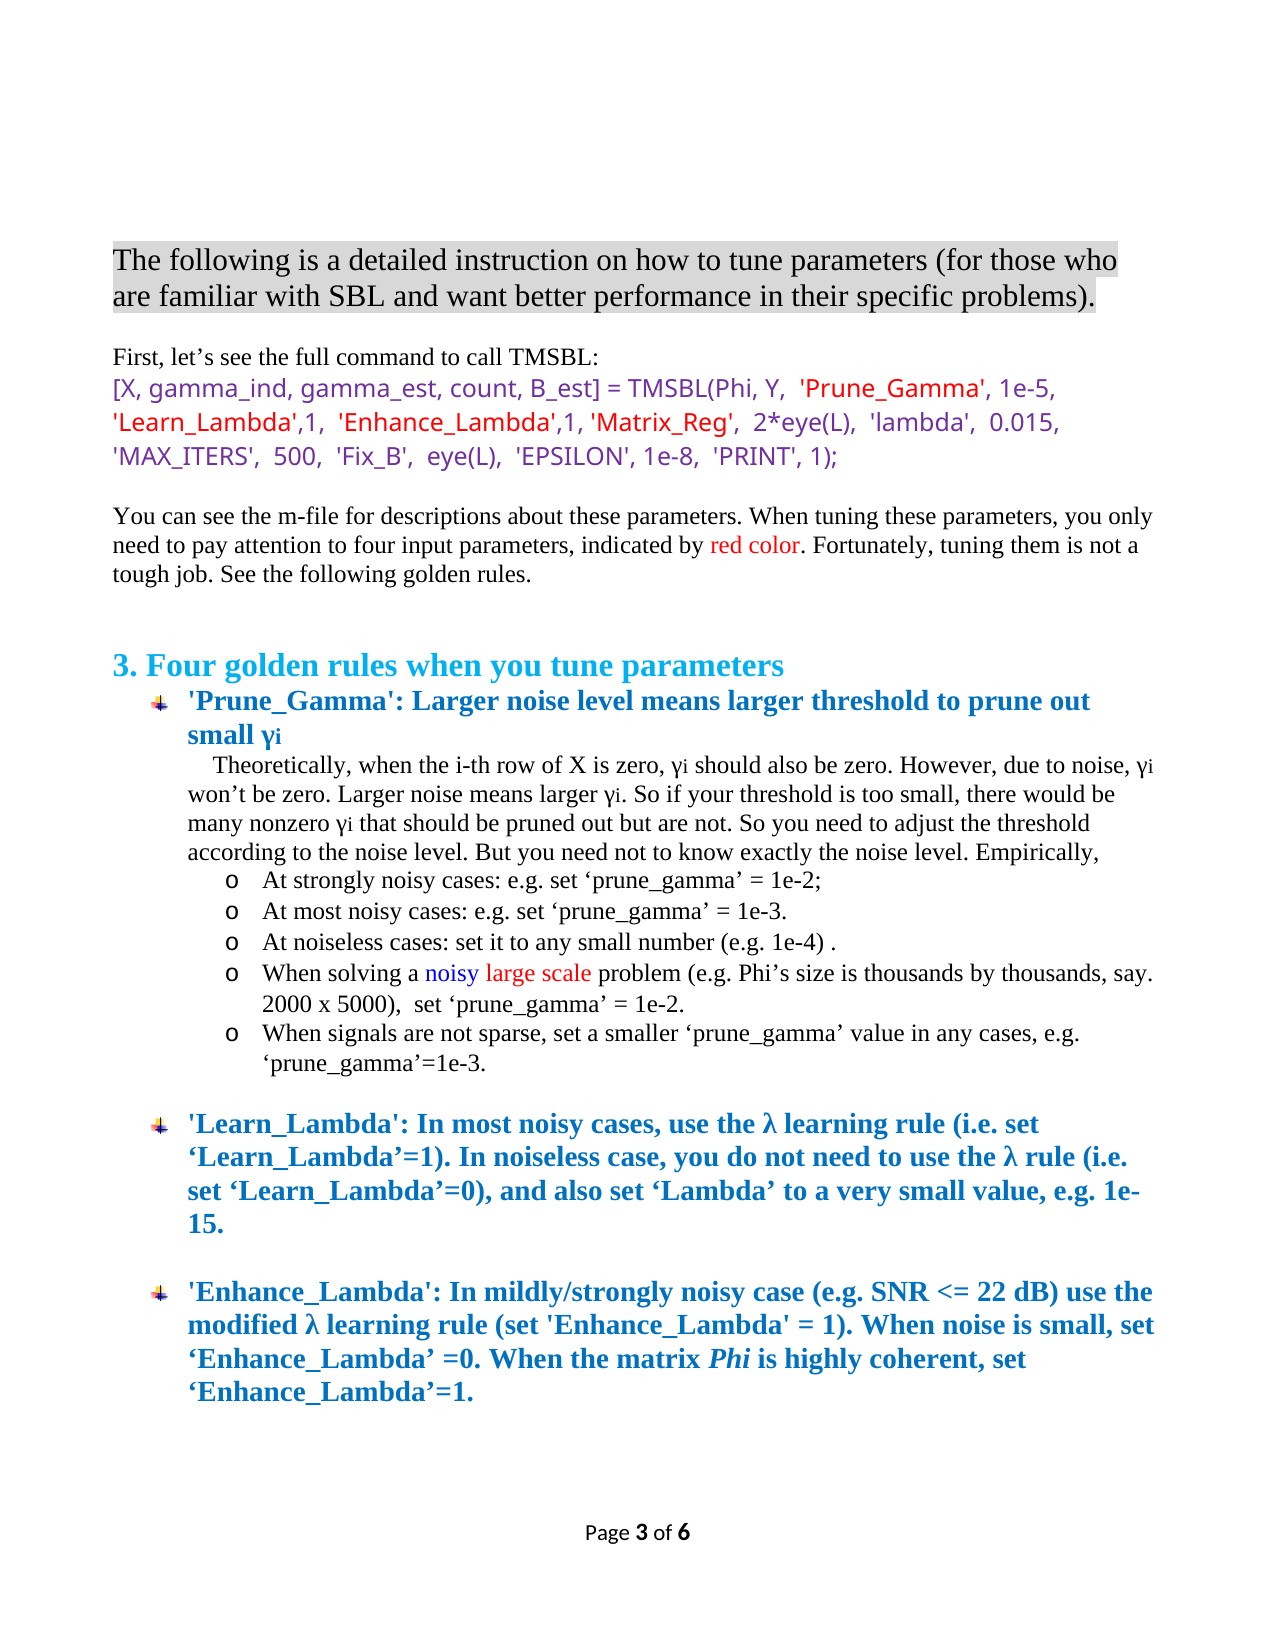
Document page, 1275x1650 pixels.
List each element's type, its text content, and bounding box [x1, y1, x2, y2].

text [X, gamma_ind, gamma_est, count, B_est] = TMSBL(Phi, Y, 'Prune_Gamma', 1e-5, 'Learn_Lambda',1, 'Enhance_Lambda',1, 'Matrix_Reg', 2*eye(L), 'lambda', 0.015, 'MAX_ITERS', 500, 'Fix_B', eye(L), 'EPSILON', 1e-8, 'PRINT', 1); [112, 370, 1162, 473]
list When solving a noisy large scale problem (e.g. Phi’s size is thousands by thousands, say. 2000 x 5000), set ‘prune_gamma’ = 1e-2. [224, 958, 1162, 1018]
picture [151, 694, 168, 711]
text Theoretically, when the i-th row of X is zero, γi should also be zero. However, due to noise, γi won’t be zero. Larger noise means larger γi. So if your threshold is too small, there would be many nonzero γi that should be pruned out but are not. So you need to adjust the threshold according to the noise level. But you need not to know exactly the noise level. Empirically, [187, 751, 1162, 866]
list When signals are not sparse, set a smaller ‘prune_gamma’ value in any cases, e.g. ‘prune_gamma’=1e-3. [224, 1018, 1162, 1077]
list 'Enhance_Lambda': In mildly/strongly noisy case (e.g. SNR <= 22 dB) use the modified λ learning rule (set 'Enhance_Lambda' = 1). When noise is small, set ‘Enhance_Lambda’ =0. When the matrix Phi is highly coherent, set ‘Enhance_Lambda’=1. [150, 1274, 1162, 1408]
list At strongly noisy cases: e.g. set ‘prune_gamma’ = 1e-2; [224, 866, 1162, 896]
list 'Learn_Lambda': In most noisy cases, use the λ learning rule (i.e. set ‘Learn_Lambda’=1). In noiseless case, you do not need to use the λ rule (i.e. set ‘Learn_Lambda’=0), and also set ‘Lambda’ to a very small value, e.g. 1e-15. [150, 1106, 1162, 1240]
text First, let’s see the full command to call TMSBL: [112, 342, 1162, 370]
picture [151, 1284, 168, 1301]
list At most noisy cases: e.g. set ‘prune_gamma’ = 1e-3. [224, 896, 1162, 927]
picture [151, 1116, 168, 1134]
list 'Prune_Gamma': Larger noise level means larger threshold to prune out small γi [150, 683, 1162, 751]
text You can see the m-file for descriptions about these parameters. When tuning these parameters, you only need to pay attention to four input parameters, indicated by red color. Fortunately, tuning them is not a tough job. See the following golden rules. [112, 501, 1162, 588]
text 3. Four golden rules when you tune parameters [112, 645, 1162, 683]
list At noiseless cases: set it to any small number (e.g. 1e-4) . [224, 927, 1162, 958]
